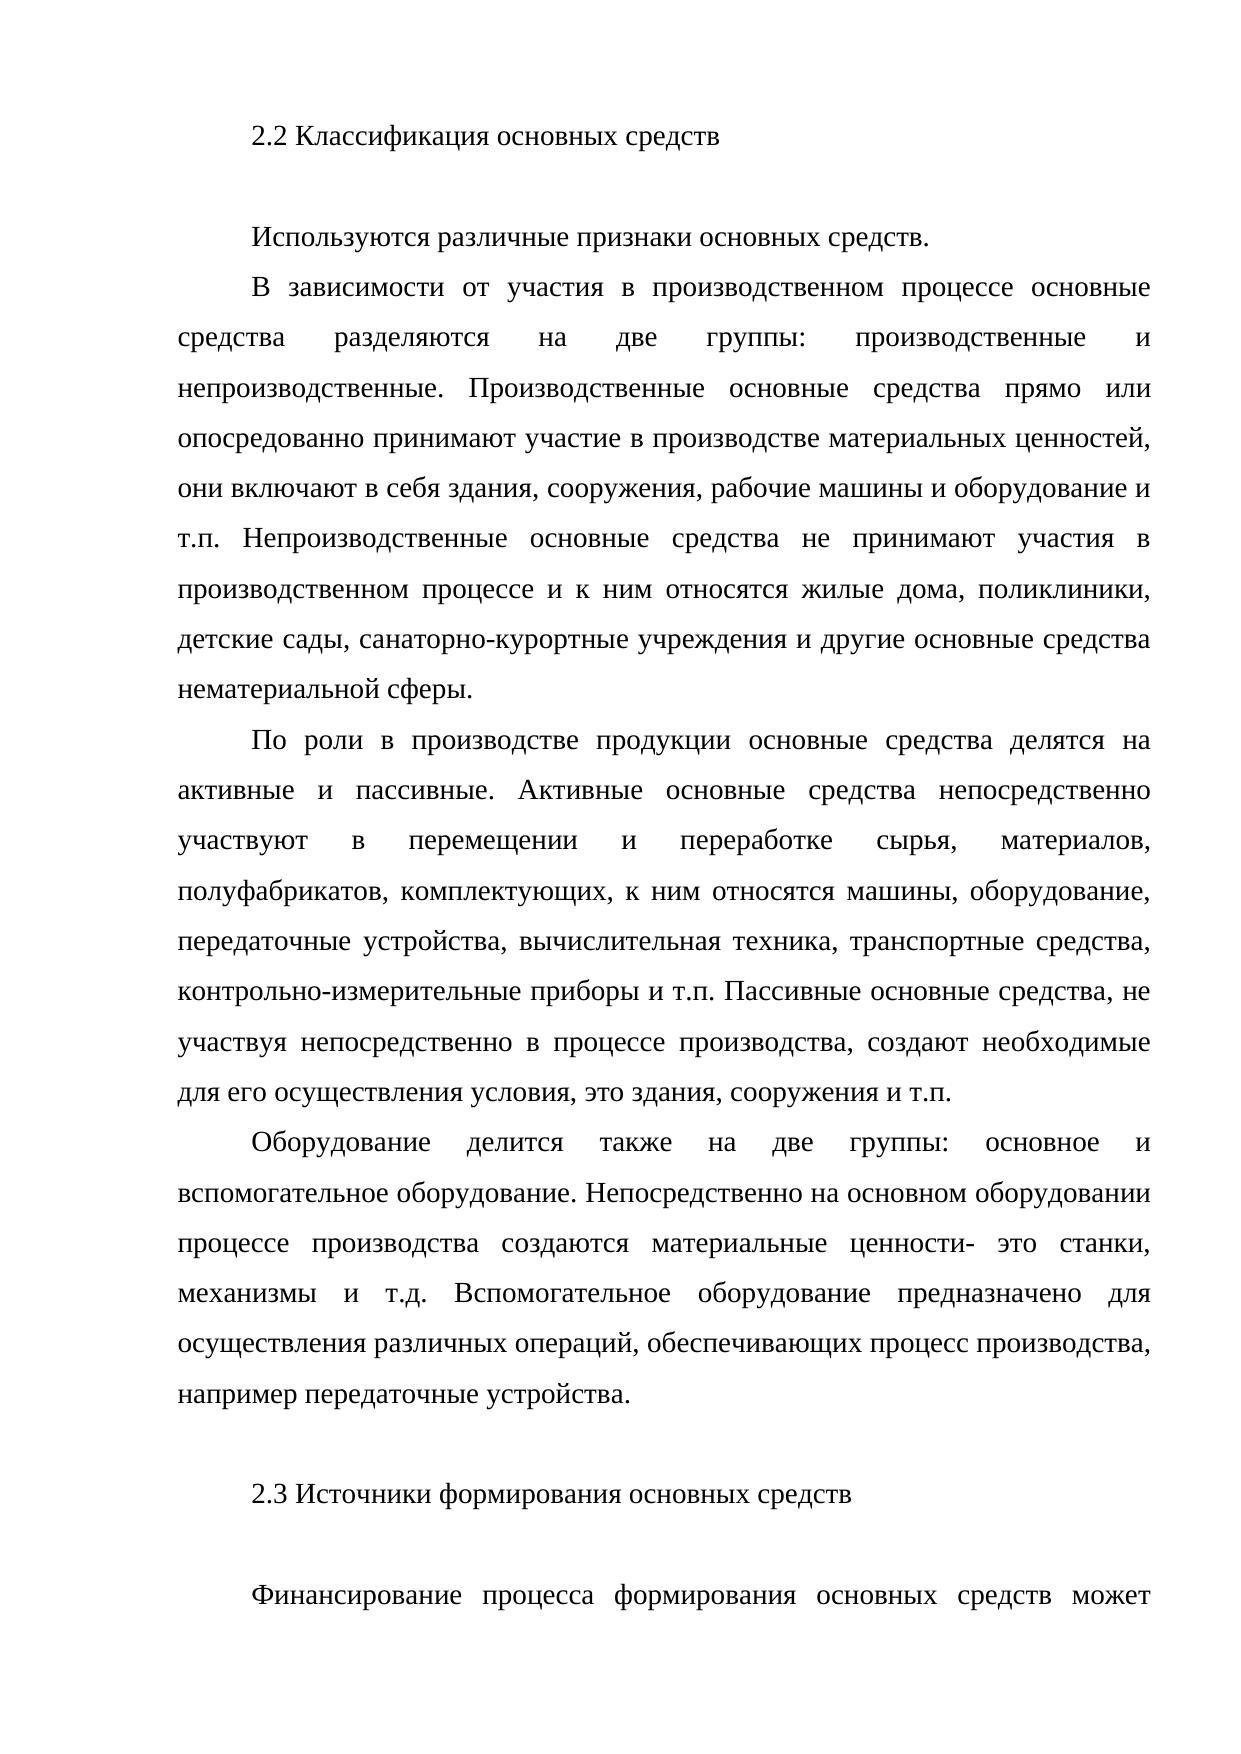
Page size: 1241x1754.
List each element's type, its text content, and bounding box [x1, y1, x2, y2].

text Используются различные признаки основных средств. [177, 219, 1152, 252]
text По роли в производстве продукции основные средства делятся на активные и пассивные. Активные основные средства непосредственно участвуют в перемещении и переработке сырья, материалов, полуфабрикатов, комплектующих, к ним относятся машины, оборудование, передаточные устройства, вычислительная техника, транспортные средства, контрольно-измерительные приборы и т.п. Пассивные основные средства, не участвуя непосредственно в процессе производства, создают необходимые для его осуществления условия, это здания, сооружения и т.п. [177, 722, 1152, 1108]
text В зависимости от участия в производственном процессе основные средства разделяются на две группы: производственные и непроизводственные. Производственные основные средства прямо или опосредованно принимают участие в производстве материальных ценностей, они включают в себя здания, сооружения, рабочие машины и оборудование и т.п. Непроизводственные основные средства не принимают участия в производственном процессе и к ним относятся жилые дома, поликлиники, детские сады, санаторно-курортные учреждения и другие основные средства нематериальной сферы. [177, 269, 1152, 705]
text 2.2 Классификация основных средств [177, 118, 1152, 152]
text Оборудование делится также на две группы: основное и вспомогательное оборудование. Непосредственно на основном оборудовании процессе производства создаются материальные ценности- это станки, механизмы и т.д. Вспомогательное оборудование предназначено для осуществления различных операций, обеспечивающих процесс производства, например передаточные устройства. [177, 1124, 1152, 1409]
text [177, 1577, 1152, 1611]
text 2.3 Источники формирования основных средств [177, 1477, 1152, 1510]
